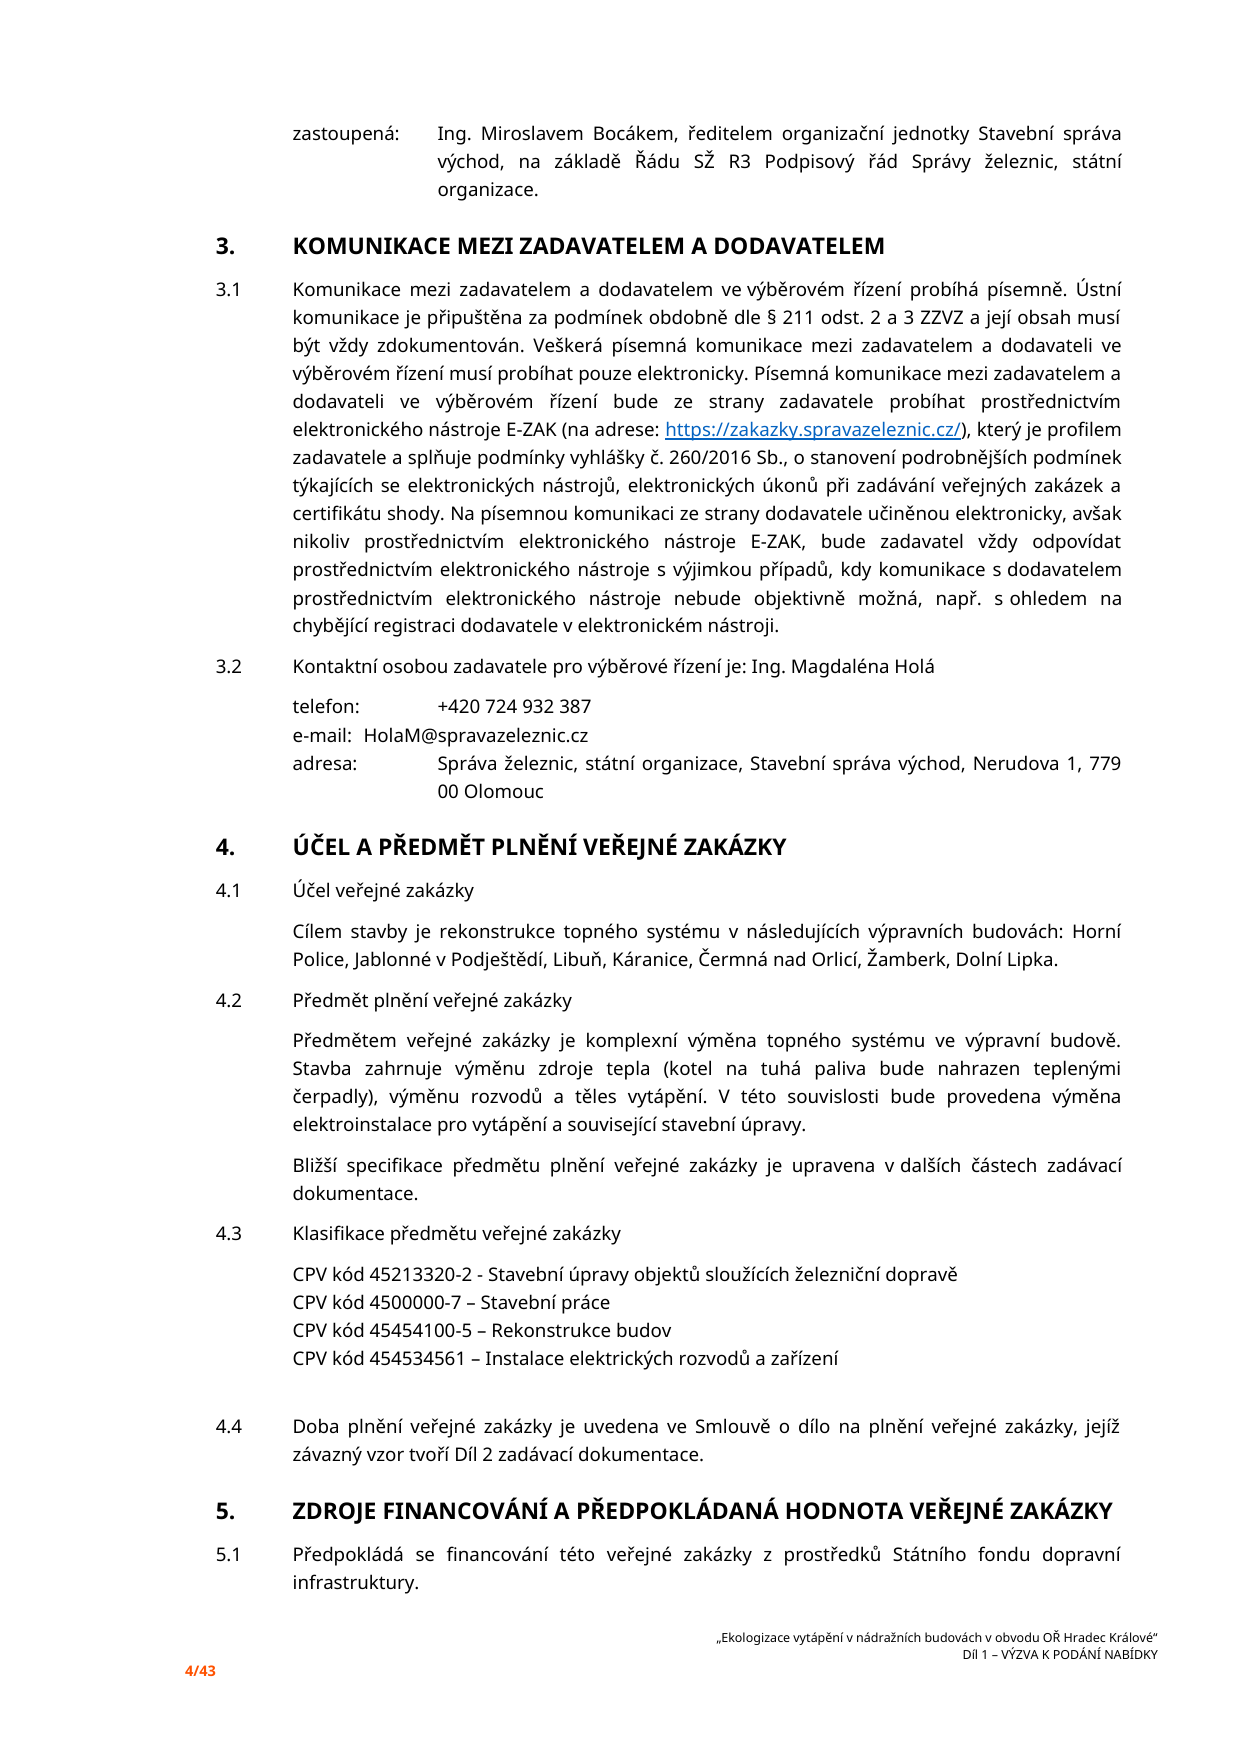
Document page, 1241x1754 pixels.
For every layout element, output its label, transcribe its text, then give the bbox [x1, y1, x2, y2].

text adresa: Správa železnic, státní organizace, Stavební správa východ, Nerudova 1, 779 00 Olomouc [292, 750, 1122, 803]
text KOMUNIKACE MEZI ZADAVATELEM a DODAVATELEM [216, 230, 1122, 261]
text Bližší specifikace předmětu plnění veřejné zakázky je upravena v dalších částech zadávací dokumentace. [292, 1152, 1122, 1206]
text ZDROJE FINANCOVÁNÍ A PŘEDPOKLÁDANÁ HODNOTA VEŘEJNÉ ZAKÁZKY [216, 1495, 1122, 1526]
text Komunikace mezi zadavatelem a dodavatelem ve výběrovém řízení probíhá písemně. Ústní komunikace je připuštěna za podmínek obdobně dle § 211 odst. 2 a 3 ZZVZ a její obsah musí být vždy zdokumentován. Veškerá písemná komunikace mezi zadavatelem a dodavateli ve výběrovém řízení musí probíhat pouze elektronicky. Písemná komunikace mezi zadavatelem a dodavateli ve výběrovém řízení bude ze strany zadavatele probíhat prostřednictvím elektronického nástroje E-ZAK (na adrese: https://zakazky.spravazeleznic.cz/), který je profilem zadavatele a splňuje podmínky vyhlášky č. 260/2016 Sb., o stanovení podrobnějších podmínek týkajících se elektronických nástrojů, elektronických úkonů při zadávání veřejných zakázek a certifikátu shody. Na písemnou komunikaci ze strany dodavatele učiněnou elektronicky, avšak nikoliv prostřednictvím elektronického nástroje E-ZAK, bude zadavatel vždy odpovídat prostřednictvím elektronického nástroje s výjimkou případů, kdy komunikace s dodavatelem prostřednictvím elektronického nástroje nebude objektivně možná, např. s ohledem na chybějící registraci dodavatele v elektronickém nástroji. [216, 277, 1122, 638]
text CPV kód 45213320-2 - Stavební úpravy objektů sloužících železniční dopravě [292, 1261, 1122, 1287]
text CPV kód 454534561 – Instalace elektrických rozvodů a zařízení [292, 1345, 1122, 1371]
text ÚČEL A PŘEDMĚT PLNĚNÍ VEŘEJNÉ ZAKÁZKY [216, 831, 1122, 862]
text Doba plnění veřejné zakázky je uvedena ve Smlouvě o dílo na plnění veřejné zakázky, jejíž závazný vzor tvoří Díl 2 zadávací dokumentace. [216, 1414, 1122, 1467]
text e-mail: HolaM@spravazeleznic.cz [292, 722, 1122, 747]
text Kontaktní osobou zadavatele pro výběrové řízení je: Ing. Magdaléna Holá [216, 653, 1122, 679]
text Předpokládá se financování této veřejné zakázky z prostředků Státního fondu dopravní infrastruktury. [216, 1542, 1122, 1595]
text Účel veřejné zakázky [216, 878, 1122, 903]
text CPV kód 45454100-5 – Rekonstrukce budov [292, 1317, 1122, 1343]
text zastoupená: Ing. Miroslavem Bocákem, ředitelem organizační jednotky Stavební správa východ, na základě Řádu SŽ R3 Podpisový řád Správy železnic, státní organizace. [292, 121, 1122, 202]
text Klasifikace předmětu veřejné zakázky [216, 1221, 1122, 1246]
text telefon: +420 724 932 387 [292, 694, 1122, 719]
text Předmětem veřejné zakázky je komplexní výměna topného systému ve výpravní budově. Stavba zahrnuje výměnu zdroje tepla (kotel na tuhá paliva bude nahrazen teplenými čerpadly), výměnu rozvodů a těles vytápění. V této souvislosti bude provedena výměna elektroinstalace pro vytápění a související stavební úpravy. [292, 1027, 1122, 1137]
text CPV kód 4500000-7 – Stavební práce [292, 1289, 1122, 1314]
text Předmět plnění veřejné zakázky [216, 987, 1122, 1012]
text Cílem stavby je rekonstrukce topného systému v následujících výpravních budovách: Horní Police, Jablonné v Podještědí, Libuň, Káranice, Čermná nad Orlicí, Žamberk, Dolní Lipka. [292, 918, 1122, 972]
